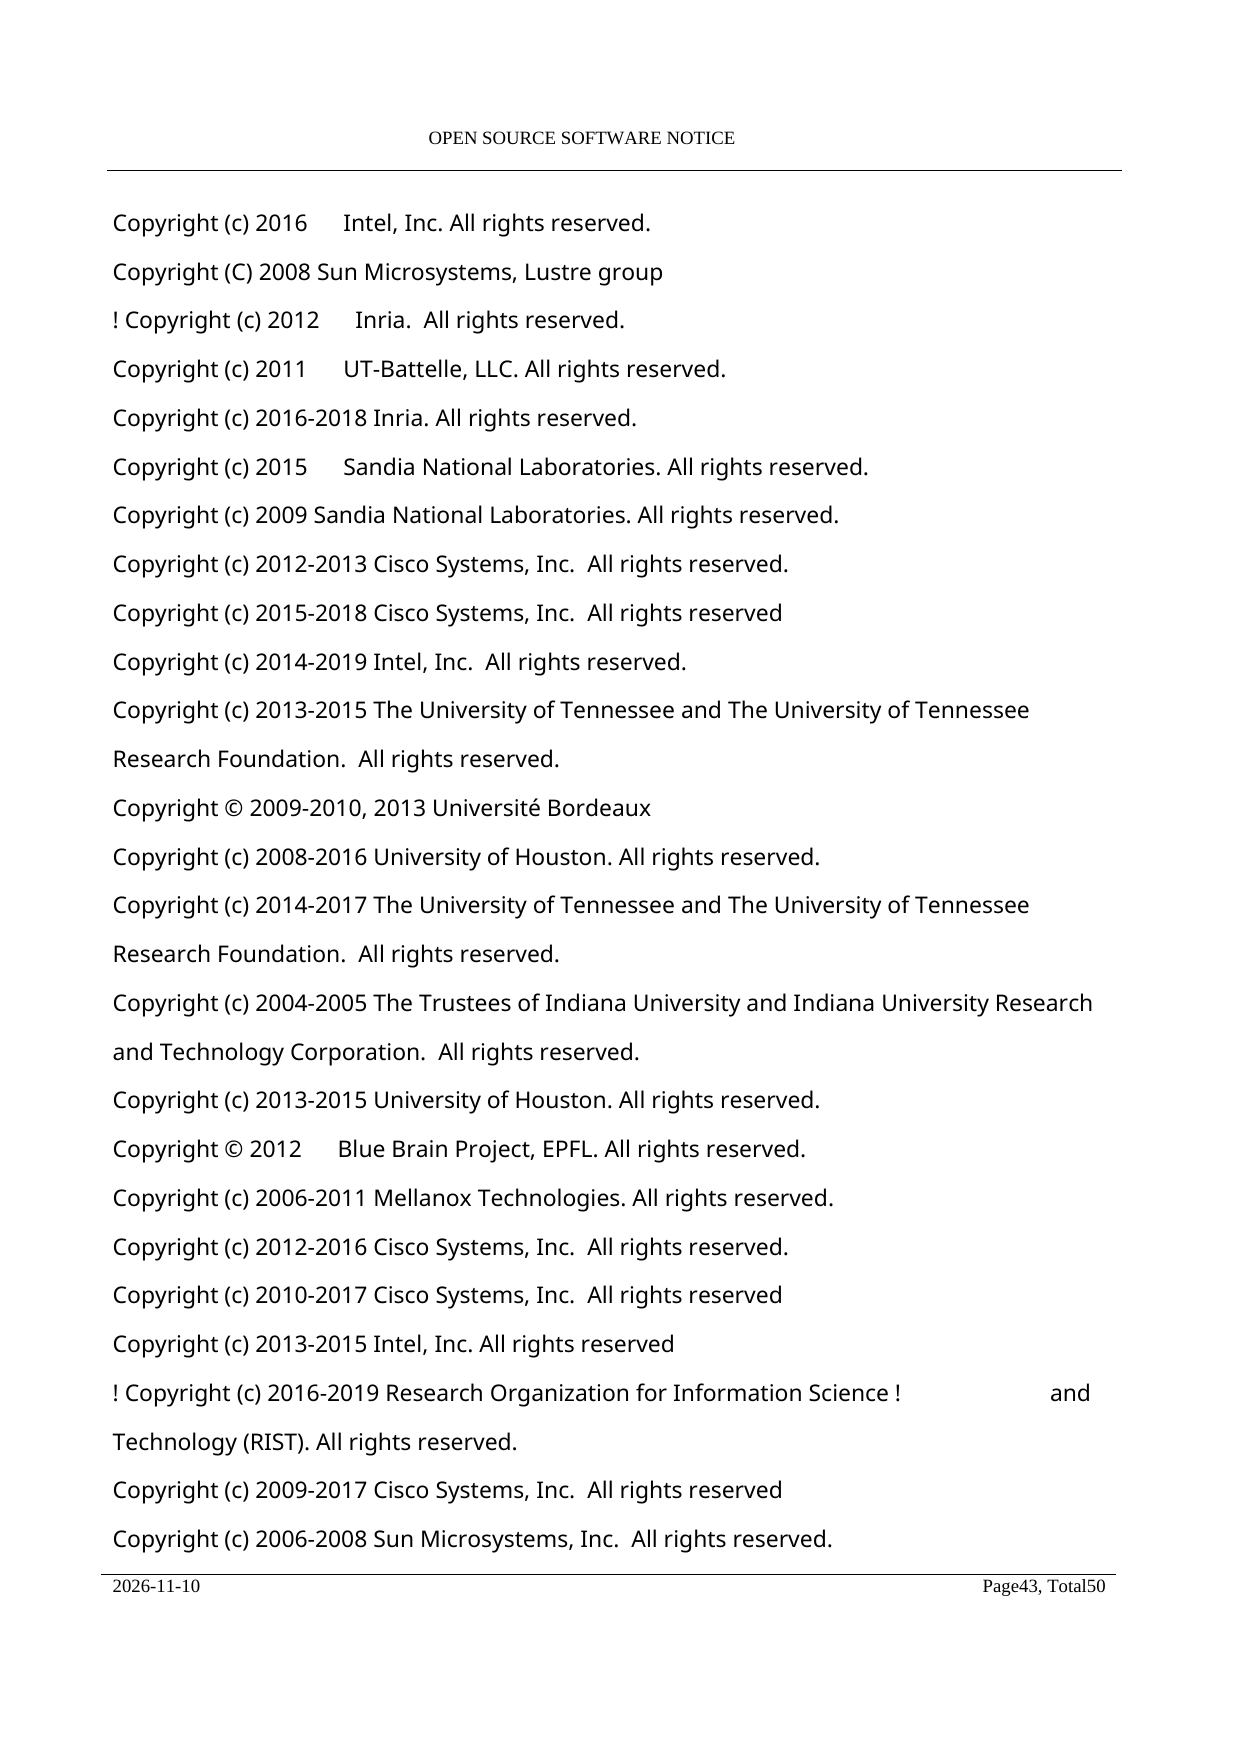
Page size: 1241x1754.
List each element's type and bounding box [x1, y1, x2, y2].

text [112, 206, 1128, 1555]
